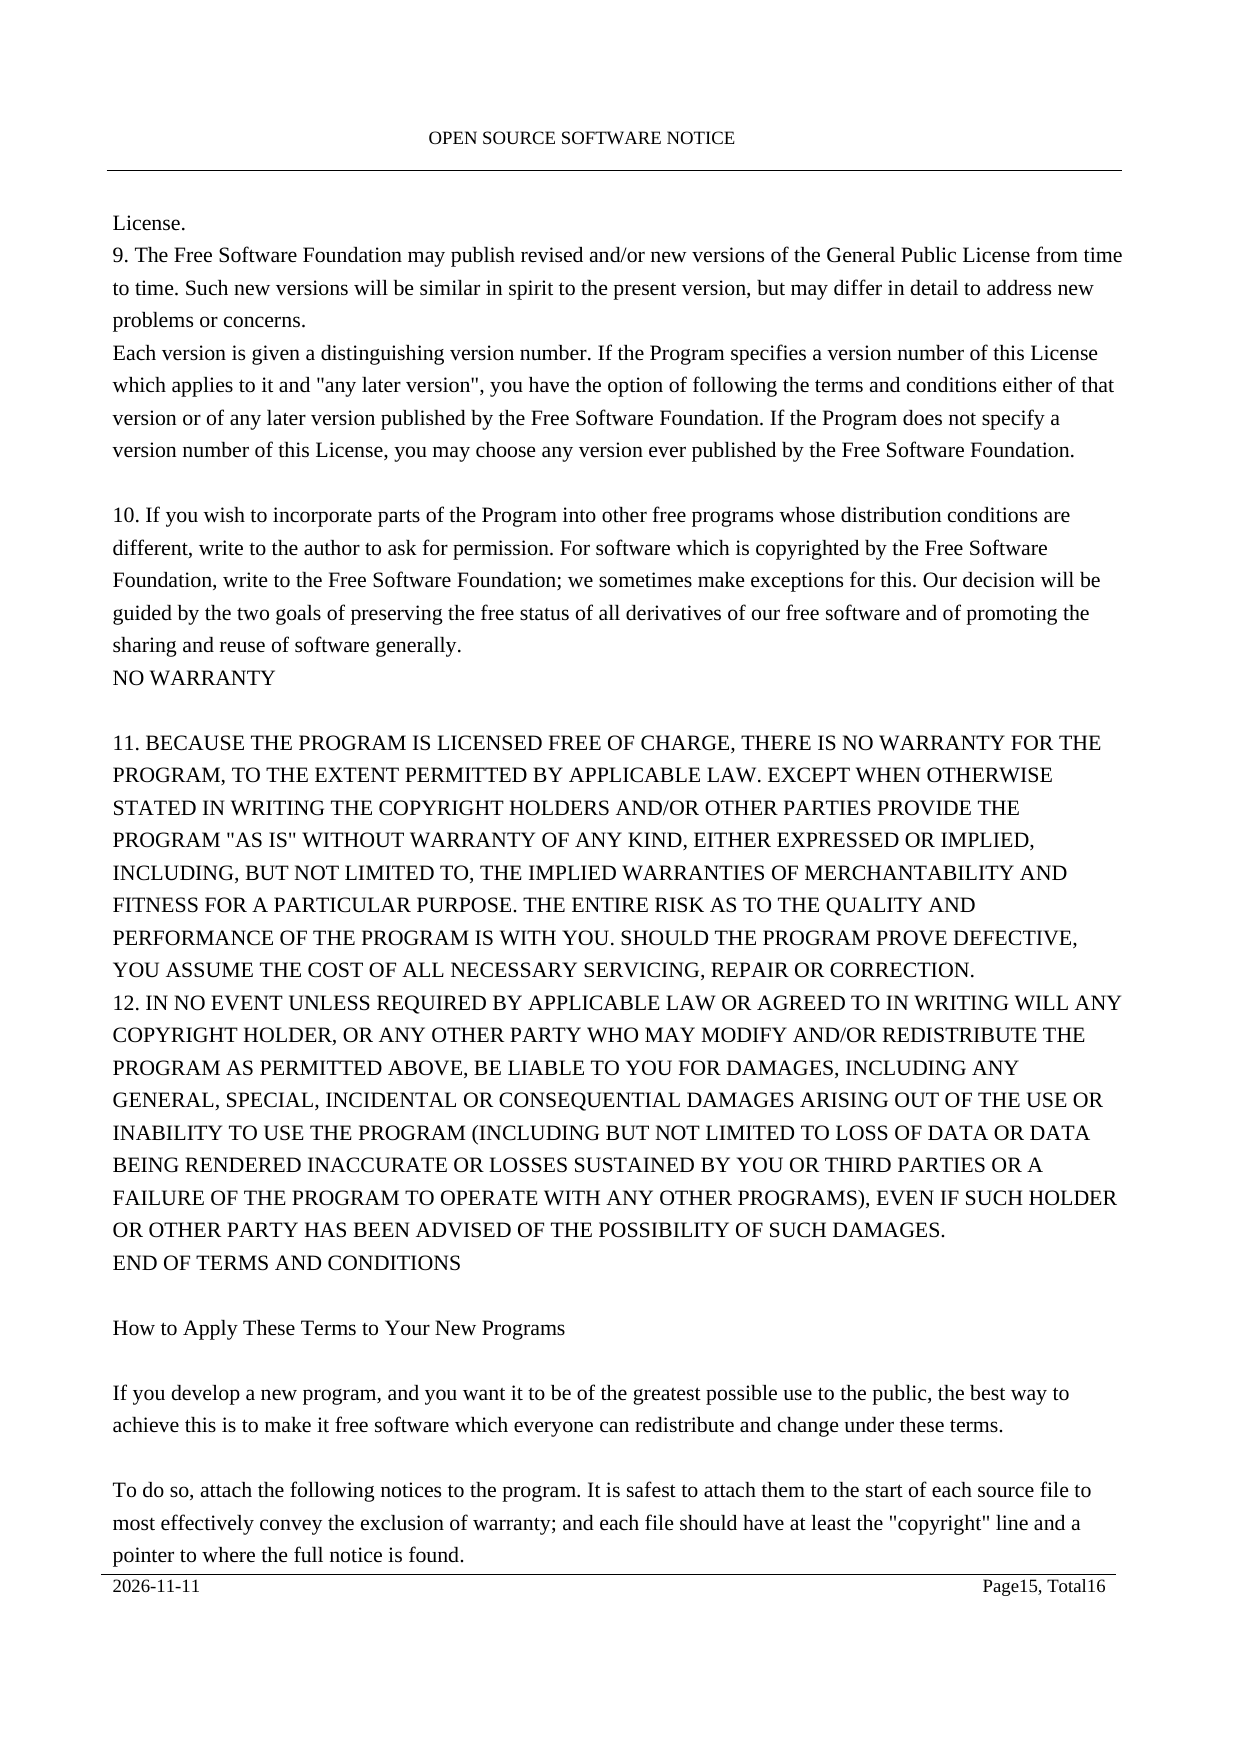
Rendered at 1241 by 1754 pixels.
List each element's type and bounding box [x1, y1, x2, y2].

text [112, 206, 1128, 1571]
